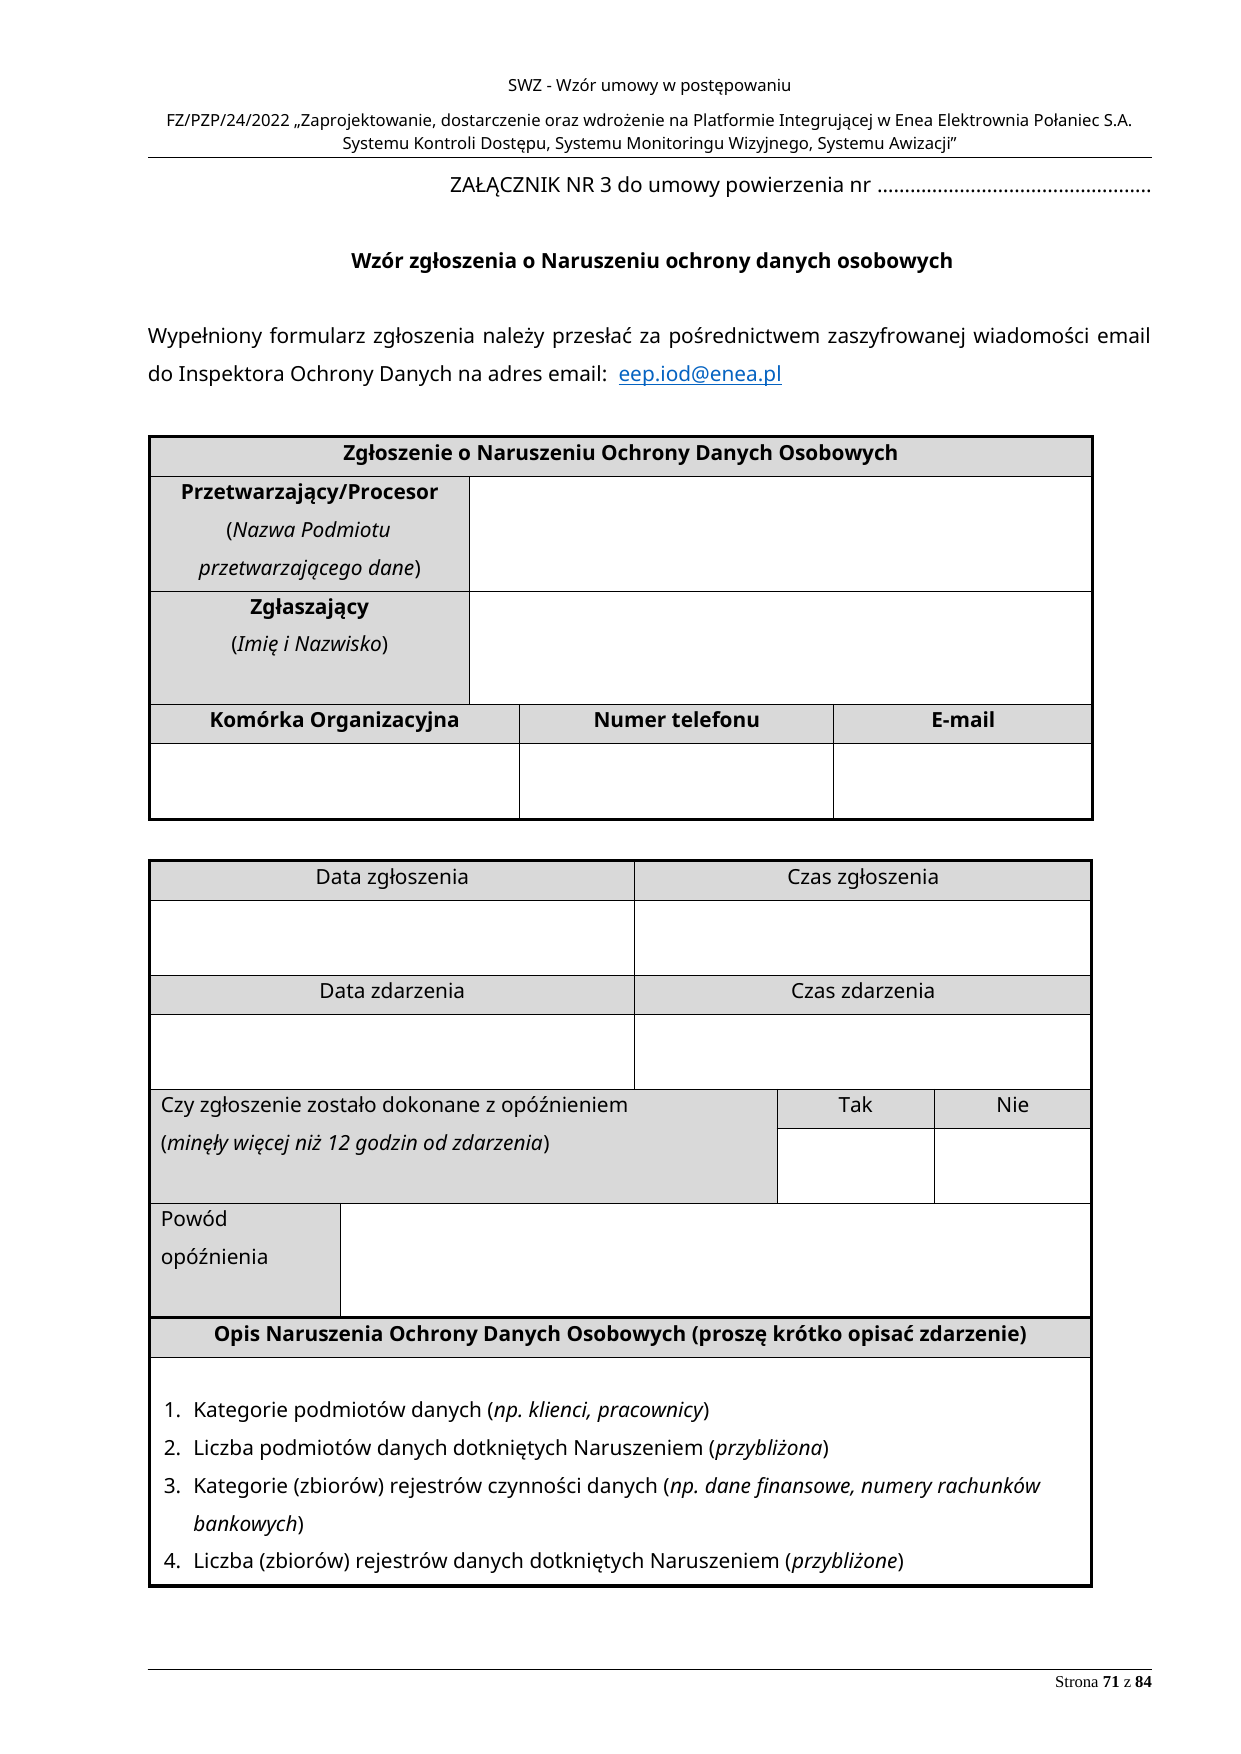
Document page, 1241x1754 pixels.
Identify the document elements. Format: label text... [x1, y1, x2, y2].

table_header Zgłoszenie o Naruszeniu Ochrony Danych Osobowych [151, 438, 1091, 476]
table_cell E-mail [834, 705, 1091, 743]
table_cell [151, 1015, 634, 1089]
table_cell Numer telefonu [520, 705, 833, 743]
table_header Czas zgłoszenia [635, 862, 1090, 900]
table_cell Opis Naruszenia Ochrony Danych Osobowych (proszę krótko opisać zdarzenie) [151, 1319, 1090, 1357]
table_cell [470, 477, 1091, 591]
table_cell Data zdarzenia [151, 976, 634, 1014]
table_cell [635, 1015, 1090, 1089]
table_cell Przetwarzający/Procesor (Nazwa Podmiotu przetwarzającego dane) [151, 477, 469, 591]
table_cell Tak [778, 1090, 934, 1128]
table_cell Zgłaszający (Imię i Nazwisko) [151, 592, 469, 704]
table_cell [470, 592, 1091, 704]
table_cell Komórka Organizacyjna [151, 705, 519, 743]
table_cell [834, 744, 1091, 818]
table_cell [635, 901, 1090, 975]
table_cell [778, 1129, 934, 1203]
text Wzór zgłoszenia o Naruszeniu ochrony danych osobowych [148, 246, 1152, 274]
text ZAŁĄCZNIK NR 3 do umowy powierzenia nr ………………………………………….. [148, 170, 1152, 198]
text Wypełniony formularz zgłoszenia należy przesłać za pośrednictwem zaszyfrowanej wiadomości email do Inspektora Ochrony Danych na adres email: eep.iod@enea.pl [148, 322, 1152, 388]
table_header Data zgłoszenia [151, 862, 634, 900]
table_cell [935, 1129, 1090, 1203]
table_cell Nie [935, 1090, 1090, 1128]
table_cell [151, 744, 519, 818]
table_cell Czas zdarzenia [635, 976, 1090, 1014]
table_cell [520, 744, 833, 818]
table_cell [151, 901, 634, 975]
table_cell [341, 1204, 1090, 1316]
table_cell Powód opóźnienia [151, 1204, 340, 1316]
table_cell Kategorie podmiotów danych (np. klienci, pracownicy) Liczba podmiotów danych dotkniętych Naruszeniem (przybliżona) Kategorie (zbiorów) rejestrów czynności danych (np. dane finansowe, numery rachunków bankowych) Liczba (zbiorów) rejestrów danych dotkniętych Naruszeniem (przybliżone) [151, 1358, 1090, 1584]
table_cell Czy zgłoszenie zostało dokonane z opóźnieniem (minęły więcej niż 12 godzin od zdarzenia) [151, 1090, 777, 1203]
